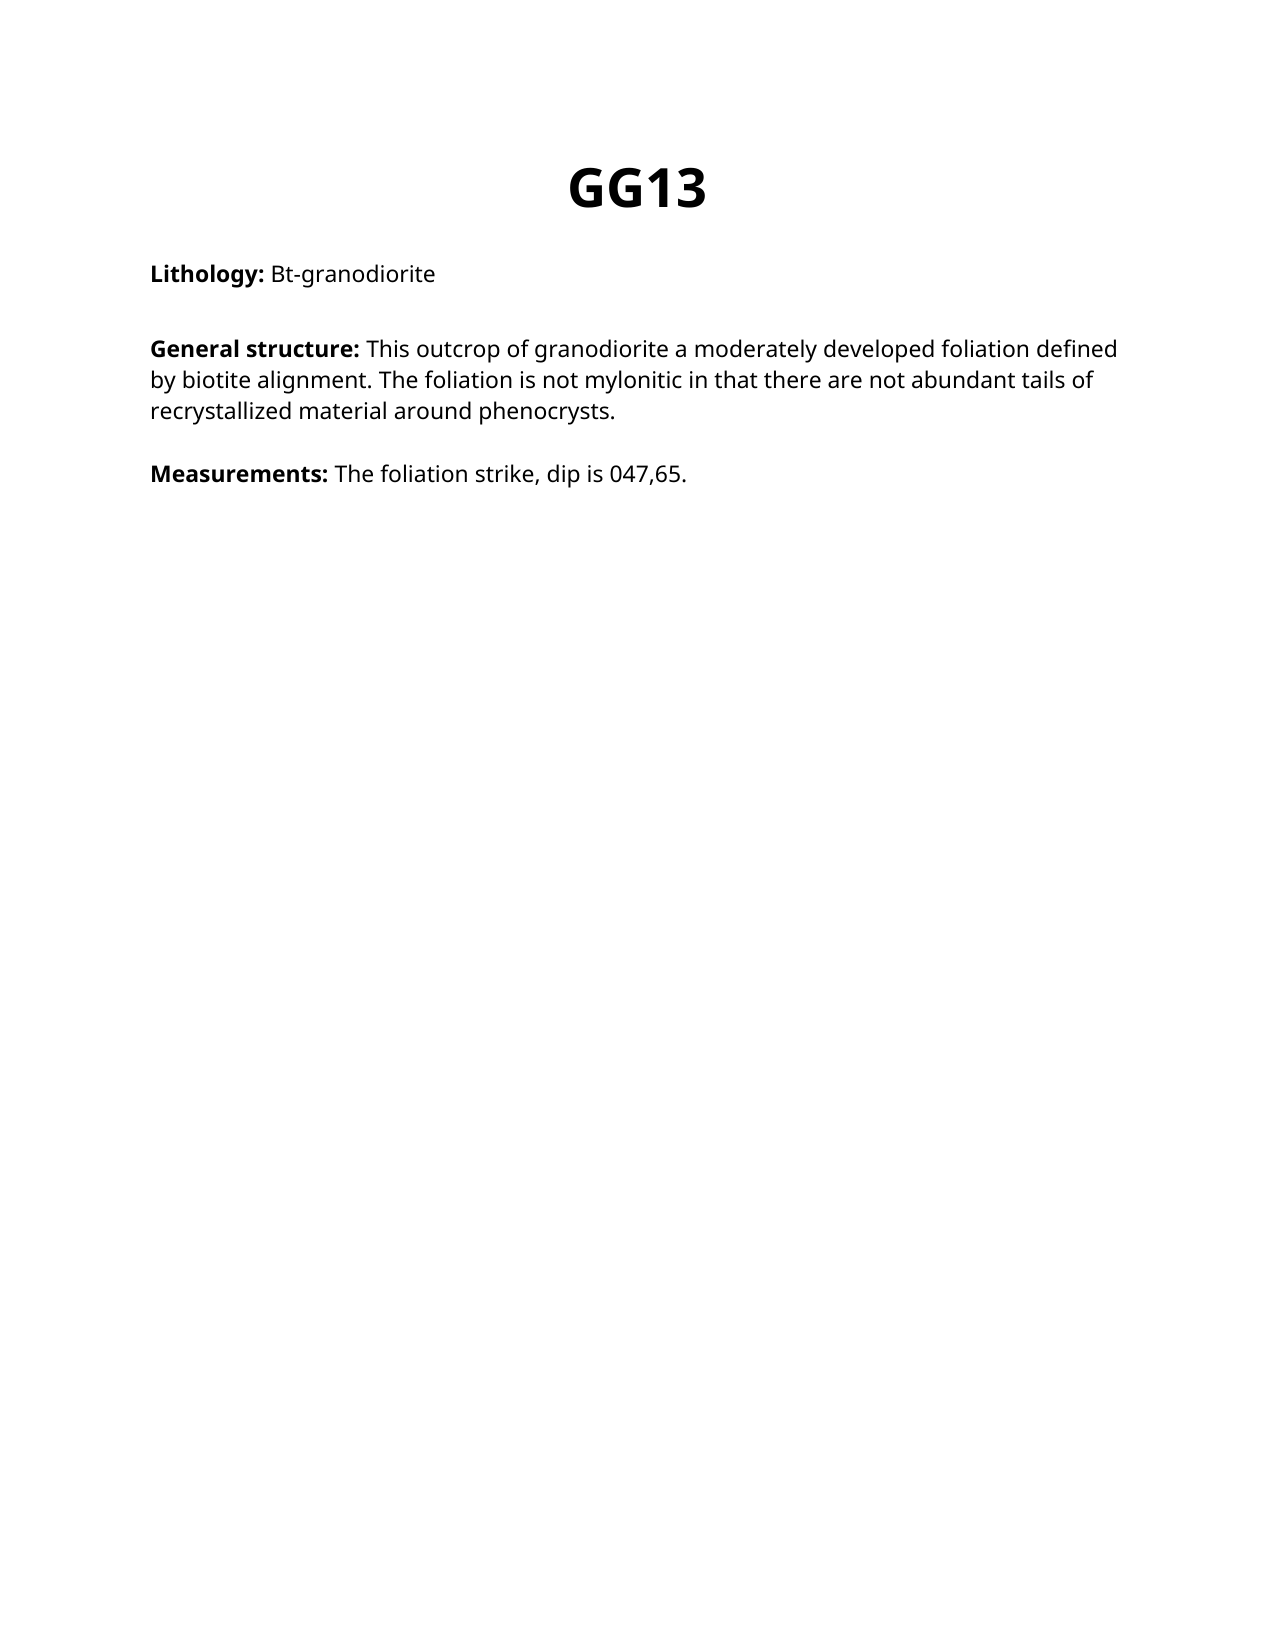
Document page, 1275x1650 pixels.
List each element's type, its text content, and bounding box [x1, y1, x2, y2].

text General structure: This outcrop of granodiorite a moderately developed foliation defined by biotite alignment. The foliation is not mylonitic in that there are not abundant tails of recrystallized material around phenocrysts. [150, 333, 1125, 427]
text Lithology: Bt-granodiorite [150, 258, 1125, 289]
text GG13 [150, 150, 1125, 224]
text Measurements: The foliation strike, dip is 047,65. [150, 458, 1125, 489]
